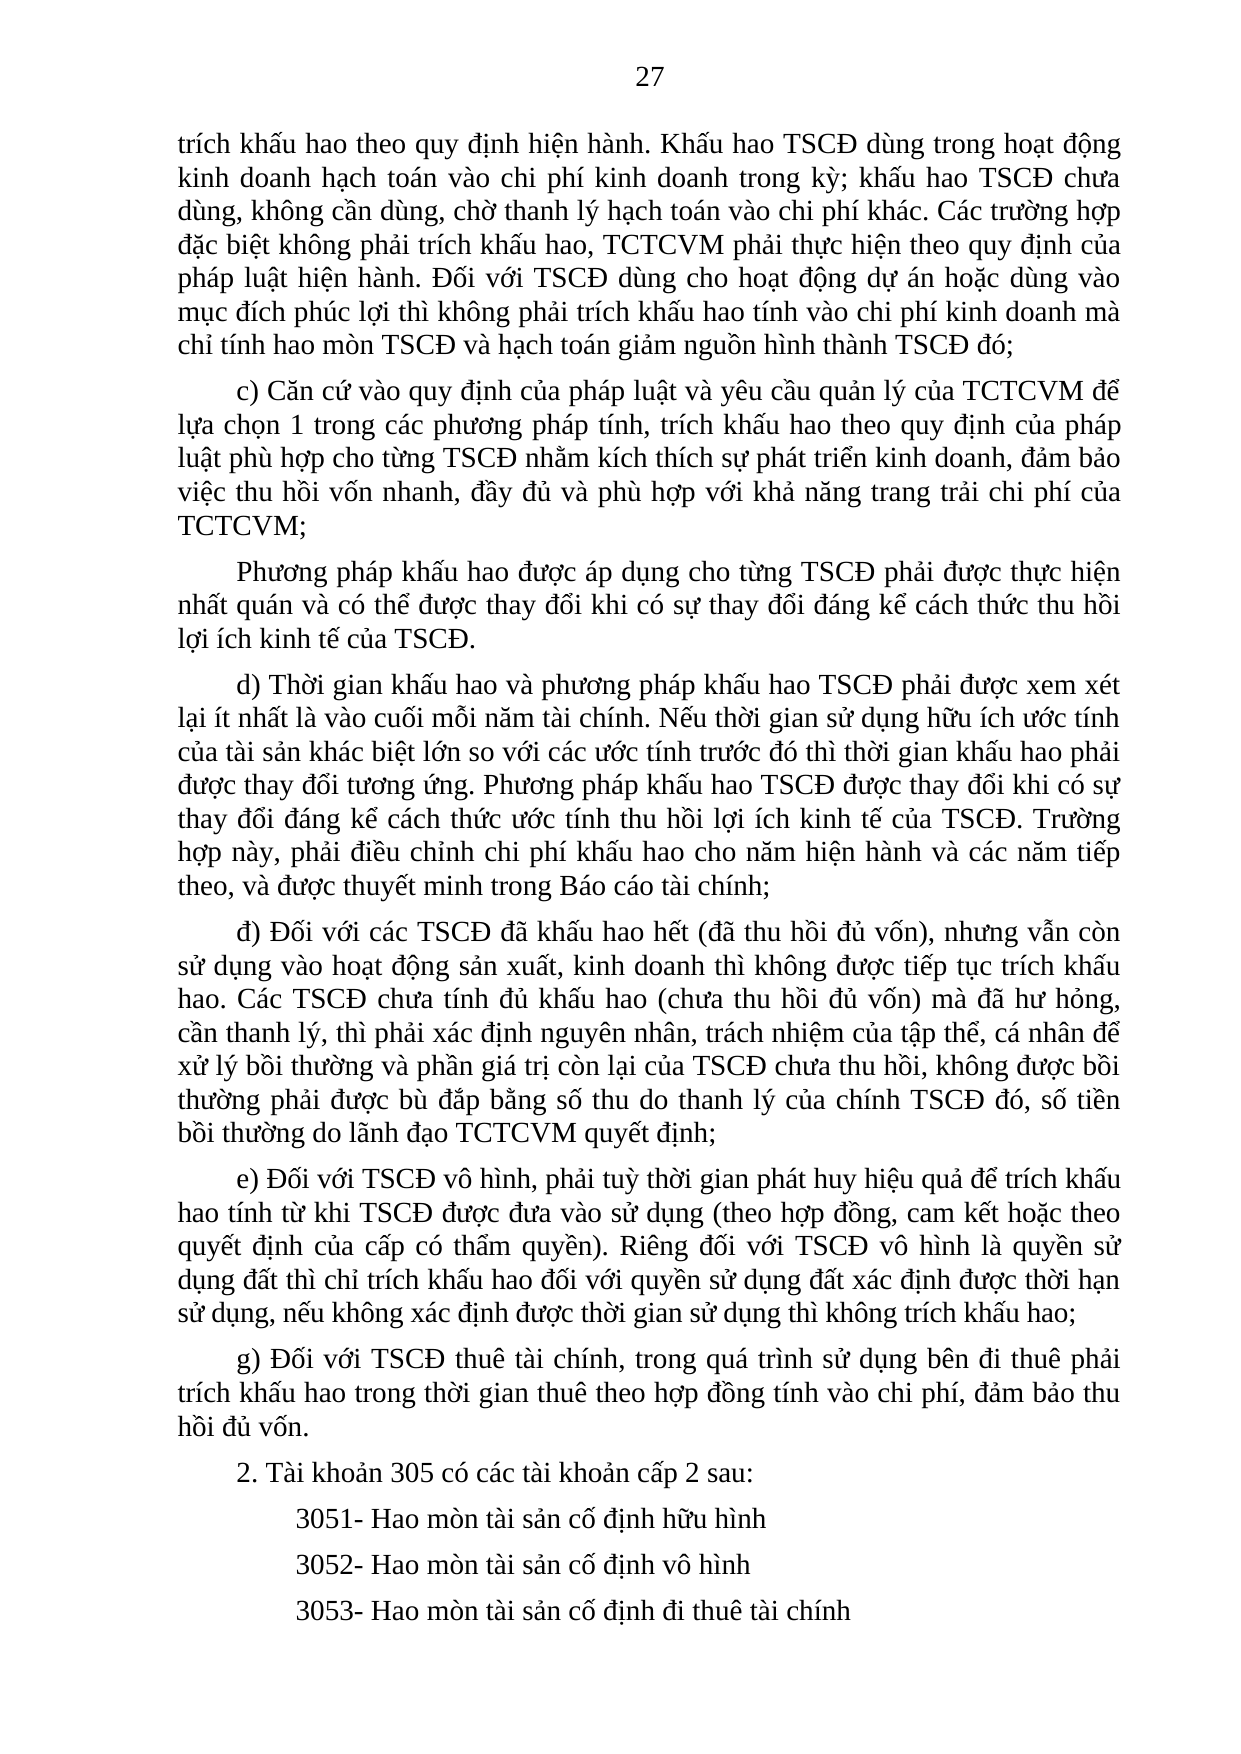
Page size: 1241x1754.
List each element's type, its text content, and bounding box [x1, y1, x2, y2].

text 3053- Hao mòn tài sản cố định đi thuê tài chính [177, 1593, 1122, 1626]
text Phương pháp khấu hao được áp dụng cho từng TSCĐ phải được thực hiện nhất quán và có thể được thay đổi khi có sự thay đổi đáng kể cách thức thu hồi lợi ích kinh tế của TSCĐ. [177, 554, 1122, 654]
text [177, 126, 1122, 361]
text g) Đối với TSCĐ thuê tài chính, trong quá trình sử dụng bên đi thuê phải trích khấu hao trong thời gian thuê theo hợp đồng tính vào chi phí, đảm bảo thu hồi đủ vốn. [177, 1342, 1122, 1442]
text c) Căn cứ vào quy định của pháp luật và yêu cầu quản lý của TCTCVM để lựa chọn 1 trong các phương pháp tính, trích khấu hao theo quy định của pháp luật phù hợp cho từng TSCĐ nhằm kích thích sự phát triển kinh doanh, đảm bảo việc thu hồi vốn nhanh, đầy đủ và phù hợp với khả năng trang trải chi phí của TCTCVM; [177, 373, 1122, 541]
text e) Đối với TSCĐ vô hình, phải tuỳ thời gian phát huy hiệu quả để trích khấu hao tính từ khi TSCĐ được đưa vào sử dụng (theo hợp đồng, cam kết hoặc theo quyết định của cấp có thẩm quyền). Riêng đối với TSCĐ vô hình là quyền sử dụng đất thì chỉ trích khấu hao đối với quyền sử dụng đất xác định được thời hạn sử dụng, nếu không xác định được thời gian sử dụng thì không trích khấu hao; [177, 1161, 1122, 1329]
text 2. Tài khoản 305 có các tài khoản cấp 2 sau: [177, 1455, 1122, 1488]
text đ) Đối với các TSCĐ đã khấu hao hết (đã thu hồi đủ vốn), nhưng vẫn còn sử dụng vào hoạt động sản xuất, kinh doanh thì không được tiếp tục trích khấu hao. Các TSCĐ chưa tính đủ khấu hao (chưa thu hồi đủ vốn) mà đã hư hỏng, cần thanh lý, thì phải xác định nguyên nhân, trách nhiệm của tập thể, cá nhân để xử lý bồi thường và phần giá trị còn lại của TSCĐ chưa thu hồi, không được bồi thường phải được bù đắp bằng số thu do thanh lý của chính TSCĐ đó, số tiền bồi thường do lãnh đạo TCTCVM quyết định; [177, 914, 1122, 1149]
text 3052- Hao mòn tài sản cố định vô hình [177, 1547, 1122, 1580]
text 3051- Hao mòn tài sản cố định hữu hình [177, 1501, 1122, 1534]
text d) Thời gian khấu hao và phương pháp khấu hao TSCĐ phải được xem xét lại ít nhất là vào cuối mỗi năm tài chính. Nếu thời gian sử dụng hữu ích ước tính của tài sản khác biệt lớn so với các ước tính trước đó thì thời gian khấu hao phải được thay đổi tương ứng. Phương pháp khấu hao TSCĐ được thay đổi khi có sự thay đổi đáng kể cách thức ước tính thu hồi lợi ích kinh tế của TSCĐ. Trường hợp này, phải điều chỉnh chi phí khấu hao cho năm hiện hành và các năm tiếp theo, và được thuyết minh trong Báo cáo tài chính; [177, 667, 1122, 902]
